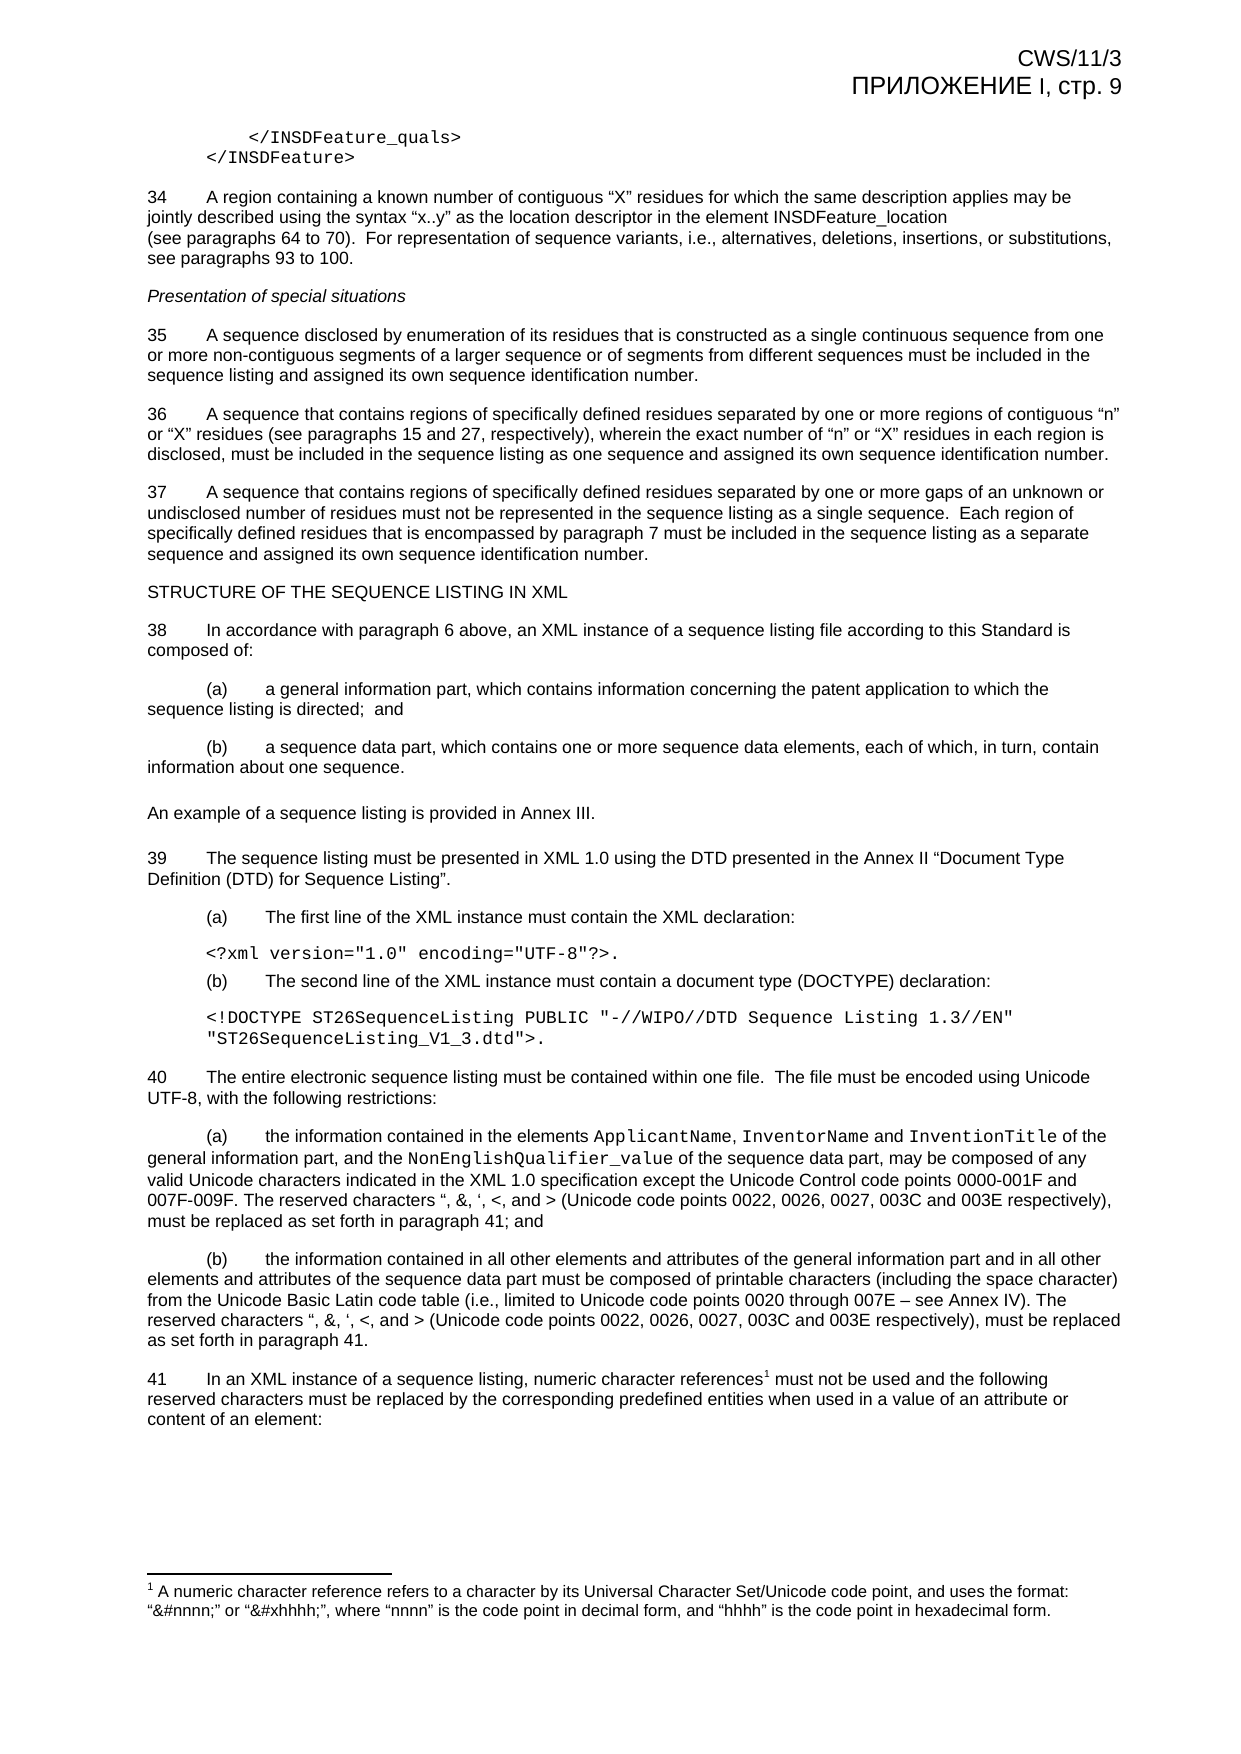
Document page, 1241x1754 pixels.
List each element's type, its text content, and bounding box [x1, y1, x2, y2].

list A region containing a known number of contiguous “X” residues for which the same description applies may be jointly described using the syntax “x..y” as the location descriptor in the element INSDFeature_location (see paragraphs 64 to 70). For representation of sequence variants, i.e., alternatives, deletions, insertions, or substitutions, see paragraphs 93 to 100. [147, 187, 1122, 268]
list A sequence that contains regions of specifically defined residues separated by one or more gaps of an unknown or undisclosed number of residues must not be represented in the sequence listing as a single sequence. Each region of specifically defined residues that is encompassed by paragraph 7 must be included in the sequence listing as a separate sequence and assigned its own sequence identification number. [147, 482, 1122, 564]
list a general information part, which contains information concerning the patent application to which the sequence listing is directed; and [147, 678, 1122, 719]
list An example of a sequence listing is provided in Annex III. [147, 803, 1122, 823]
subtitle Presentation of special situations [147, 286, 1122, 307]
list The first line of the XML instance must contain the XML declaration: [147, 907, 1122, 927]
list a sequence data part, which contains one or more sequence data elements, each of which, in turn, contain information about one sequence. [147, 737, 1122, 778]
list The second line of the XML instance must contain a document type (DOCTYPE) declaration: [147, 971, 1122, 991]
list the information contained in all other elements and attributes of the general information part and in all other elements and attributes of the sequence data part must be composed of printable characters (including the space character) from the Unicode Basic Latin code table (i.e., limited to Unicode code points 0020 through 007E – see Annex IV). The reserved characters “, &, ‘, <, and > (Unicode code points 0022, 0026, 0027, 003C and 003E respectively), must be replaced as set forth in paragraph 41. [147, 1248, 1122, 1351]
list The sequence listing must be presented in XML 1.0 using the DTD presented in the Annex II “Document Type Definition (DTD) for Sequence Listing”. [147, 848, 1122, 889]
list A sequence disclosed by enumeration of its residues that is constructed as a single continuous sequence from one or more non-contiguous segments of a larger sequence or of segments from different sequences must be included in the sequence listing and assigned its own sequence identification number. [147, 324, 1122, 386]
text </INSDFeature> [206, 149, 1122, 169]
subtitle STRUCTURE OF THE SEQUENCE LISTING IN XML [147, 582, 1122, 602]
text <!DOCTYPE ST26SequenceListing PUBLIC "-//WIPO//DTD Sequence Listing 1.3//EN" "ST26SequenceListing_V1_3.dtd">. [206, 1009, 1122, 1049]
list The entire electronic sequence listing must be contained within one file. The file must be encoded using Unicode UTF-8, with the following restrictions: [147, 1067, 1122, 1108]
list In accordance with paragraph 6 above, an XML instance of a sequence listing file according to this Standard is composed of: [147, 620, 1122, 661]
list the information contained in the elements ApplicantName, InventorName and InventionTitle of the general information part, and the NonEnglishQualifier_value of the sequence data part, may be composed of any valid Unicode characters indicated in the XML 1.0 specification except the Unicode Control code points 0000-001F and 007F-009F. The reserved characters “, &, ‘, <, and > (Unicode code points 0022, 0026, 0027, 003C and 003E respectively), must be replaced as set forth in paragraph 41; and [147, 1126, 1122, 1231]
text </INSDFeature_quals> [206, 129, 1122, 149]
list A sequence that contains regions of specifically defined residues separated by one or more regions of contiguous “n” or “X” residues (see paragraphs 15 and 27, respectively), wherein the exact number of “n” or “X” residues in each region is disclosed, must be included in the sequence listing as one sequence and assigned its own sequence identification number. [147, 403, 1122, 464]
list In an XML instance of a sequence listing, numeric character references must not be used and the following reserved characters must be replaced by the corresponding predefined entities when used in a value of an attribute or content of an element: [147, 1368, 1122, 1429]
text <?xml version="1.0" encoding="UTF-8"?>. [206, 945, 1122, 965]
